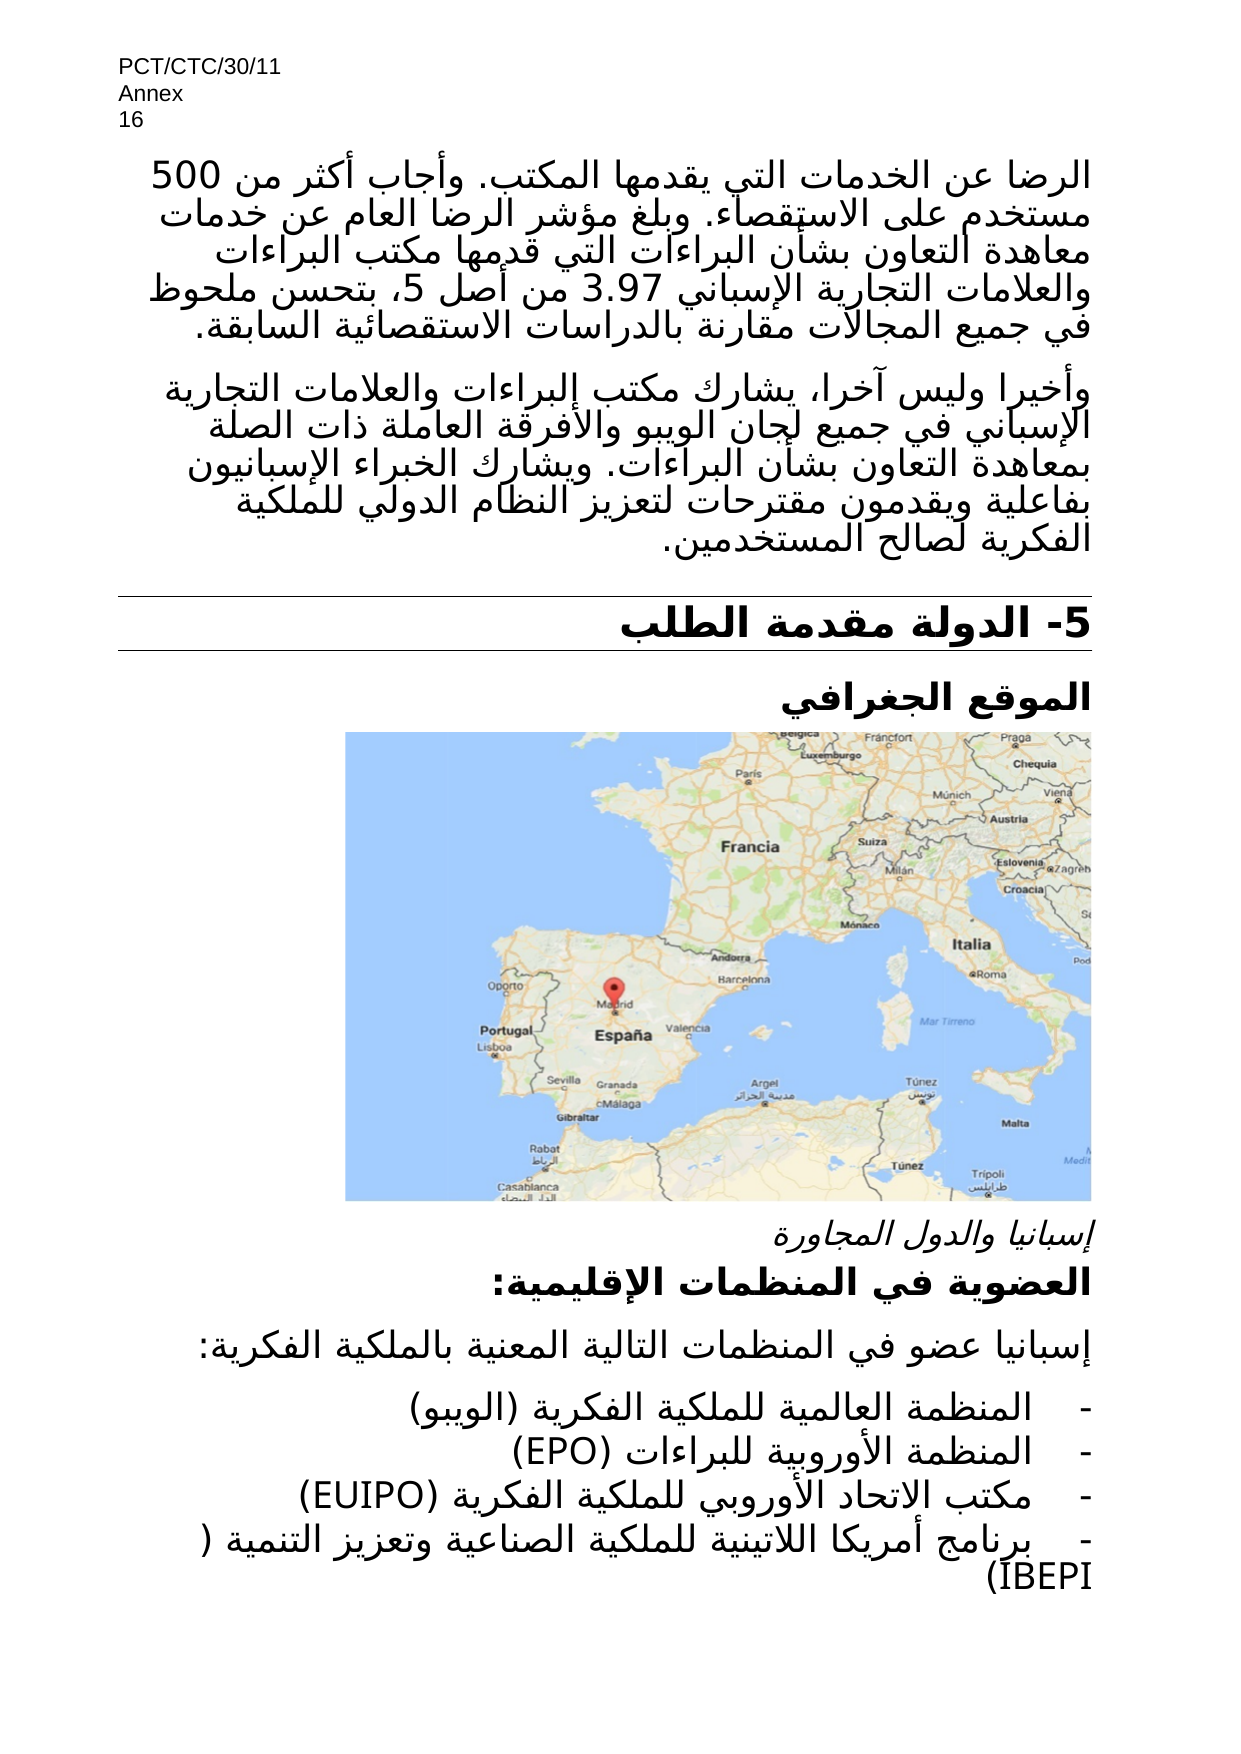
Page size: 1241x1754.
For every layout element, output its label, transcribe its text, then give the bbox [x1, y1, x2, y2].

text - برنامج أمريكا اللاتينية للملكية الصناعية وتعزيز التنمية (IBEPI) [118, 1522, 1092, 1597]
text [118, 158, 1092, 346]
picture [345, 732, 1093, 1202]
text - المنظمة العالمية للملكية الفكرية (الويبو) [569, 1391, 1092, 1428]
text - المنظمة العالمية للملكية الفكرية (الويبو) [118, 1391, 488, 1428]
text العضوية في المنظمات الإقليمية: [997, 1266, 1092, 1303]
text إسبانيا عضو في المنظمات التالية المعنية بالملكية الفكرية: [118, 1328, 1092, 1366]
text وأخيرا وليس آخرا، يشارك مكتب البراءات والعلامات التجارية الإسباني في جميع لجان الويبو والأفرقة العاملة ذات الصلة بمعاهدة التعاون بشأن البراءات. ويشارك الخبراء الإسبانيون بفاعلية ويقدمون مقترحات لتعزيز النظام الدولي للملكية الفكرية لصالح المستخدمين. [118, 371, 1092, 558]
text العضوية في المنظمات الإقليمية: [118, 1266, 642, 1303]
text - المنظمة الأوروبية للبراءات (EPO) [118, 1434, 1092, 1472]
text - مكتب الاتحاد الأوروبي للملكية الفكرية (EUIPO) [118, 1478, 1092, 1516]
text إسبانيا والدول المجاورة [118, 1214, 1092, 1253]
text العضوية في المنظمات الإقليمية: [630, 1266, 1069, 1303]
subtitle 5- الدولة مقدمة الطلب [118, 597, 1092, 650]
text - المنظمة العالمية للملكية الفكرية (الويبو) [472, 1391, 627, 1428]
text الموقع الجغرافي [118, 676, 1092, 719]
